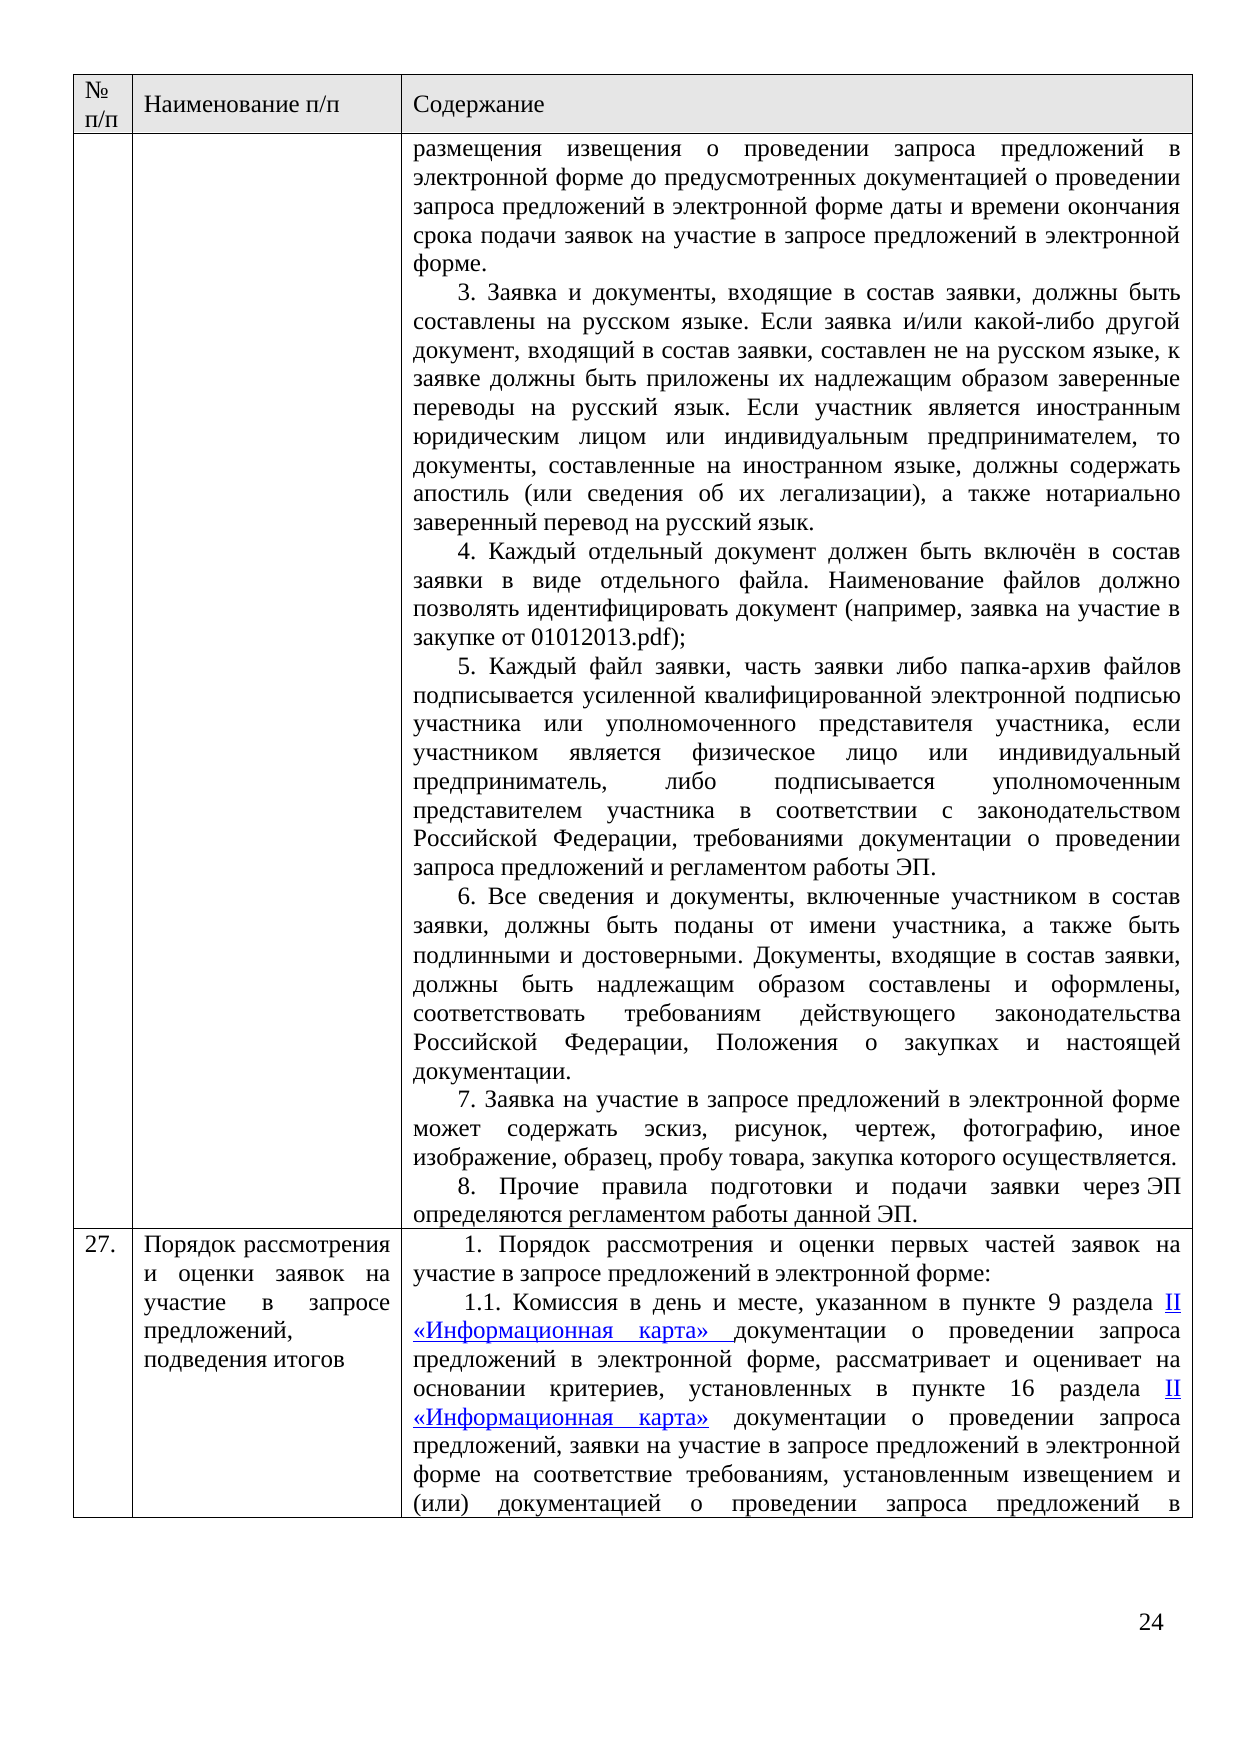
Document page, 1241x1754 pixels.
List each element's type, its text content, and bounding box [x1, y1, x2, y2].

table_header Содержание [402, 75, 1192, 132]
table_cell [133, 1229, 401, 1517]
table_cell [402, 1229, 1192, 1517]
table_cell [133, 134, 401, 1228]
table_cell [74, 134, 132, 1228]
table_header № п/п [74, 75, 132, 132]
table_cell [74, 1229, 132, 1517]
table_header Наименование п/п [133, 75, 401, 132]
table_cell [402, 134, 1192, 1228]
